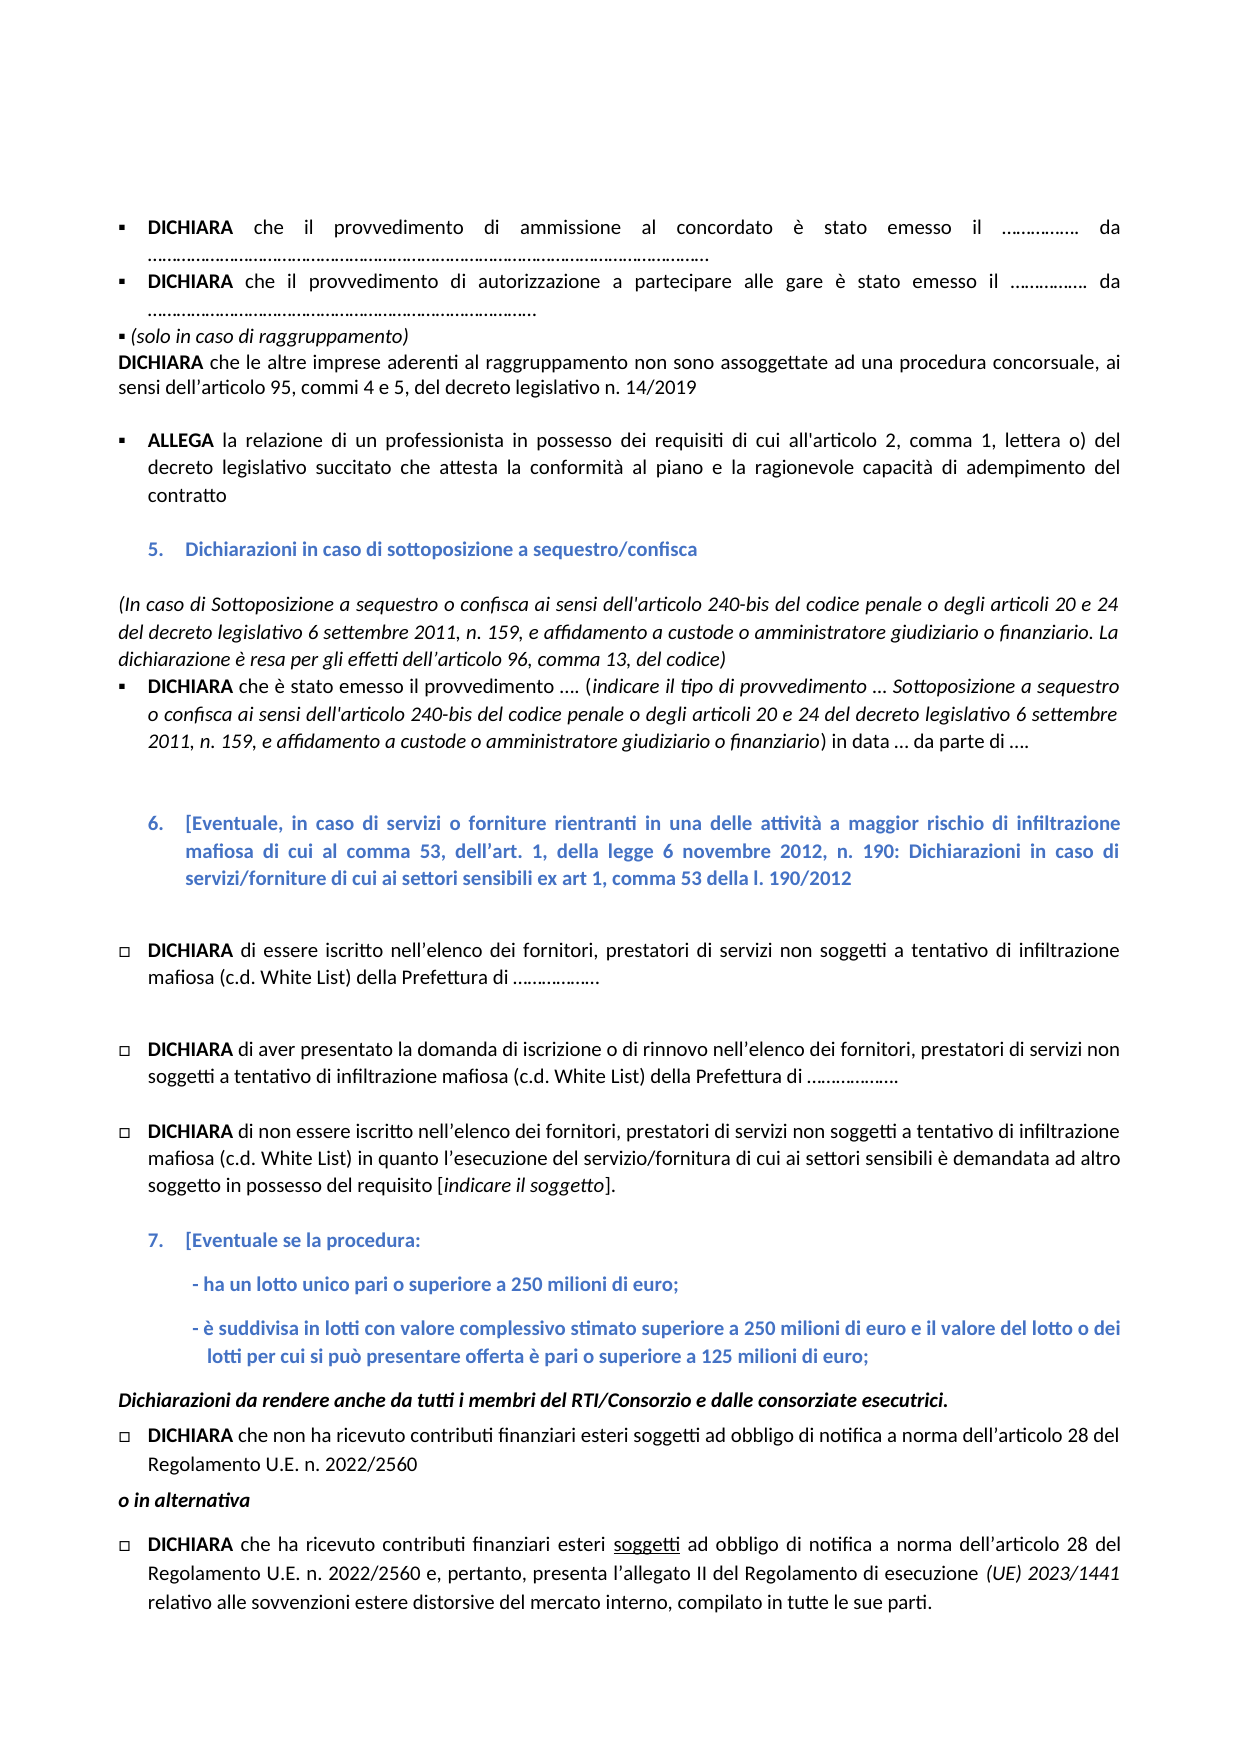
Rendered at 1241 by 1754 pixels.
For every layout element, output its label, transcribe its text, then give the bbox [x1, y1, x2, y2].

list ▪ (solo in caso di raggruppamento) [118, 323, 1122, 349]
list (In caso di Sottoposizione a sequestro o confisca ai sensi dell'articolo 240-bis del codice penale o degli articoli 20 e 24 del decreto legislativo 6 settembre 2011, n. 159, e affidamento a custode o amministratore giudiziario o finanziario. La dichiarazione è resa per gli effetti dell’articolo 96, comma 13, del codice) [118, 591, 1122, 672]
list ▪ DICHIARA che il provvedimento di autorizzazione a partecipare alle gare è stato emesso il ……………. da ……………………………………………………………………… [118, 269, 1122, 321]
text □ DICHIARA che non ha ricevuto contributi finanziari esteri soggetti ad obbligo di notifica a norma dell’articolo 28 del Regolamento U.E. n. 2022/2560 [118, 1422, 1122, 1477]
text - è suddivisa in lotti con valore complessivo stimato superiore a 250 milioni di euro e il valore del lotto o dei lotti per cui si può presentare offerta è pari o superiore a 125 milioni di euro; [192, 1316, 1122, 1368]
list ▪ DICHIARA che è stato emesso il provvedimento …. (indicare il tipo di provvedimento … Sottoposizione a sequestro o confisca ai sensi dell'articolo 240-bis del codice penale o degli articoli 20 e 24 del decreto legislativo 6 settembre 2011, n. 159, e affidamento a custode o amministratore giudiziario o finanziario) in data … da parte di …. [118, 674, 1122, 754]
text - ha un lotto unico pari o superiore a 250 milioni di euro; [192, 1272, 1122, 1297]
list □ DICHIARA di aver presentato la domanda di iscrizione o di rinnovo nell’elenco dei fornitori, prestatori di servizi non soggetti a tentativo di infiltrazione mafiosa (c.d. White List) della Prefettura di ………………. [118, 1036, 1122, 1088]
list ▪ DICHIARA che il provvedimento di ammissione al concordato è stato emesso il ……………. da ……………………………………………………………………………………………………… [118, 214, 1122, 267]
list DICHIARA che le altre imprese aderenti al raggruppamento non sono assoggettate ad una procedura concorsuale, ai sensi dell’articolo 95, commi 4 e 5, del decreto legislativo n. 14/2019 [118, 349, 1122, 400]
list ▪ ALLEGA la relazione di un professionista in possesso dei requisiti di cui all'articolo 2, comma 1, lettera o) del decreto legislativo succitato che attesta la conformità al piano e la ragionevole capacità di adempimento del contratto [118, 427, 1122, 507]
list Dichiarazioni in caso di sottoposizione a sequestro/confisca [148, 537, 1122, 562]
text o in alternativa [118, 1487, 1122, 1512]
text □ DICHIARA di essere iscritto nell’elenco dei fornitori, prestatori di servizi non soggetti a tentativo di infiltrazione mafiosa (c.d. White List) della Prefettura di ……………… [118, 937, 1122, 990]
text □ DICHIARA che ha ricevuto contributi finanziari esteri soggetti ad obbligo di notifica a norma dell’articolo 28 del Regolamento U.E. n. 2022/2560 e, pertanto, presenta l’allegato II del Regolamento di esecuzione (UE) 2023/1441 relativo alle sovvenzioni estere distorsive del mercato interno, compilato in tutte le sue parti. [118, 1531, 1122, 1615]
text Dichiarazioni da rendere anche da tutti i membri del RTI/Consorzio e dalle consorziate esecutrici. [118, 1387, 1122, 1412]
list [Eventuale se la procedura: [148, 1227, 1122, 1253]
list □ DICHIARA di non essere iscritto nell’elenco dei fornitori, prestatori di servizi non soggetti a tentativo di infiltrazione mafiosa (c.d. White List) in quanto l’esecuzione del servizio/fornitura di cui ai settori sensibili è demandata ad altro soggetto in possesso del requisito [indicare il soggetto]. [118, 1118, 1122, 1198]
list [Eventuale, in caso di servizi o forniture rientranti in una delle attività a maggior rischio di infiltrazione mafiosa di cui al comma 53, dell’art. 1, della legge 6 novembre 2012, n. 190: Dichiarazioni in caso di servizi/forniture di cui ai settori sensibili ex art 1, comma 53 della l. 190/2012 [148, 811, 1122, 891]
